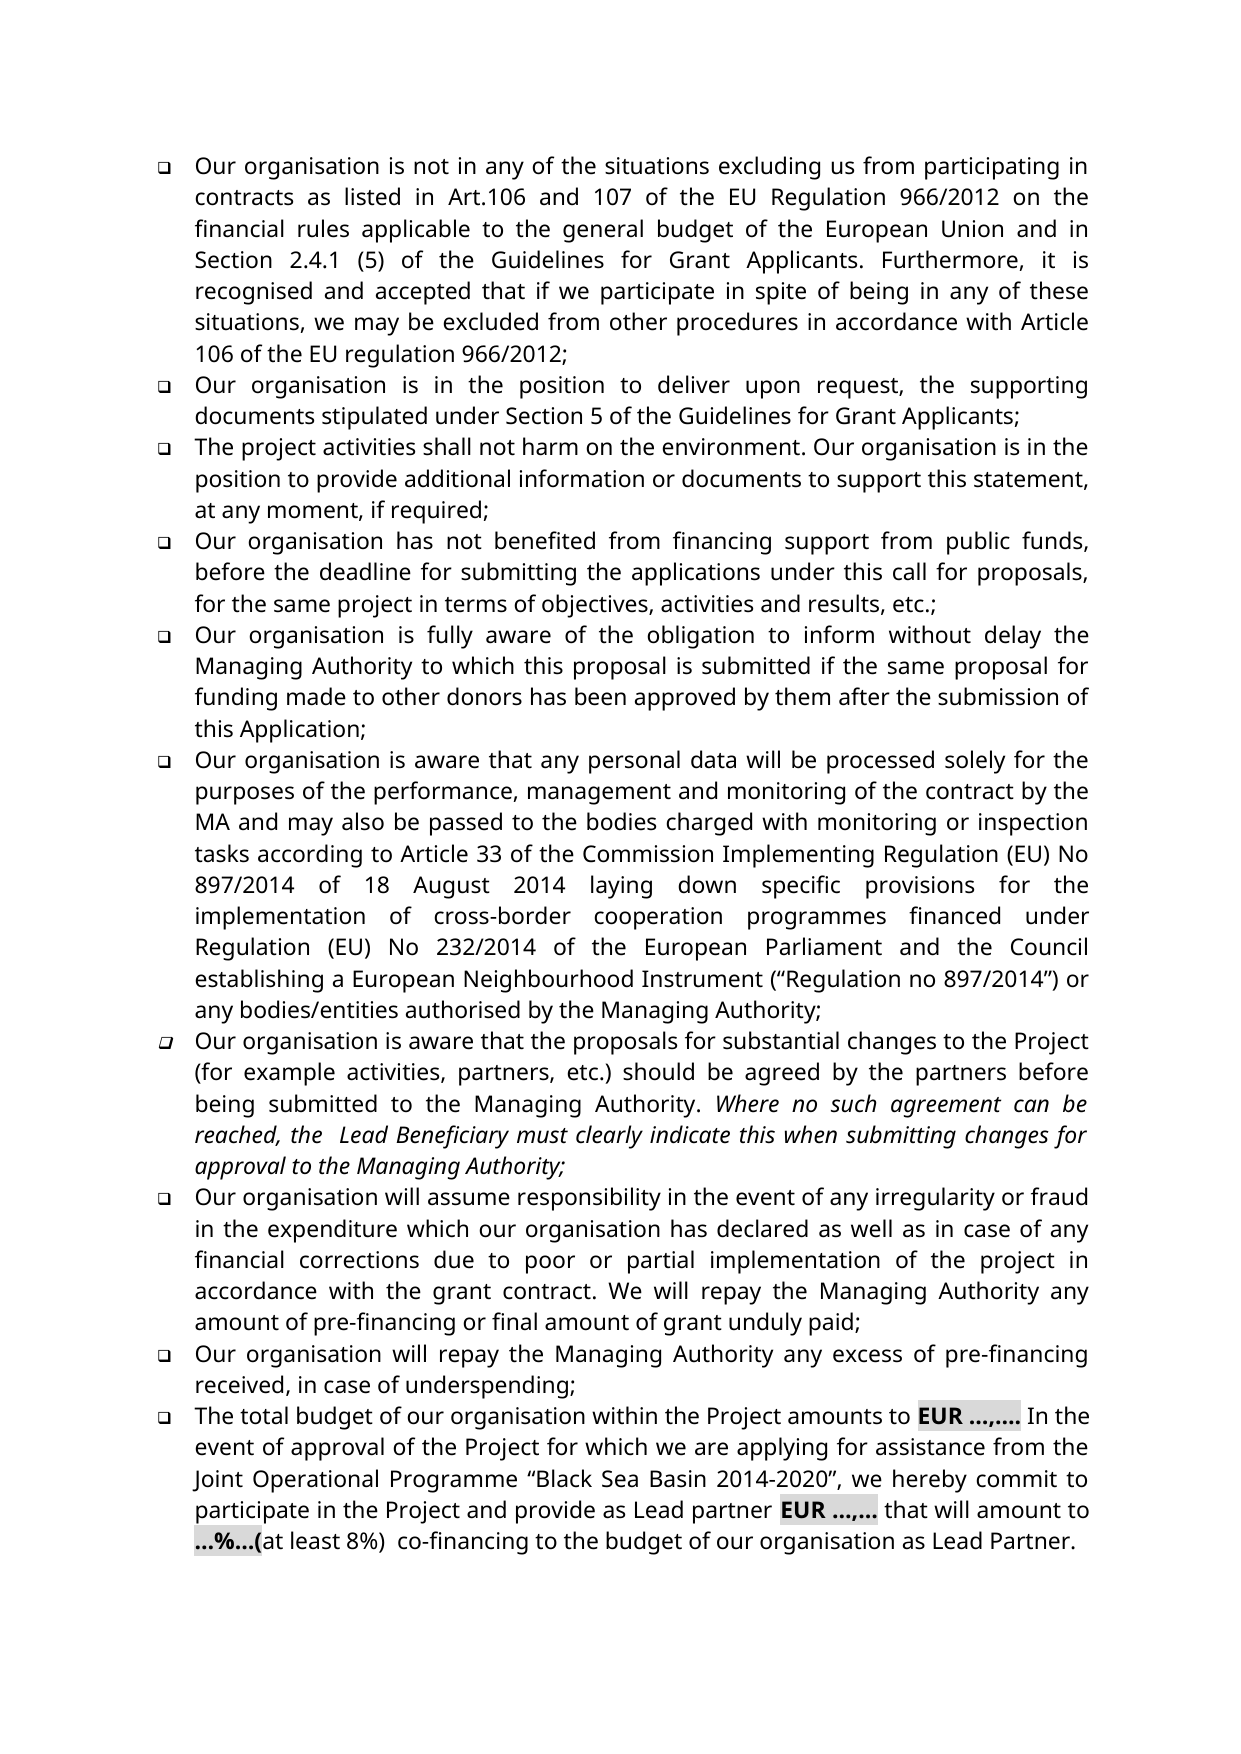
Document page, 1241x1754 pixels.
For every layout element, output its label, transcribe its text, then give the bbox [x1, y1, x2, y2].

list The project activities shall not harm on the environment. Our organisation is in the position to provide additional information or documents to support this statement, at any moment, if required; [157, 431, 1090, 525]
list Our organisation is not in any of the situations excluding us from participating in contracts as listed in Art.106 and 107 of the EU Regulation 966/2012 on the financial rules applicable to the general budget of the European Union and in Section 2.4.1 (5) of the Guidelines for Grant Applicants. Furthermore, it is recognised and accepted that if we participate in spite of being in any of these situations, we may be excluded from other procedures in accordance with Article 106 of the EU regulation 966/2012; [157, 150, 1090, 369]
list Our organisation will repay the Managing Authority any excess of pre-financing received, in case of underspending; [157, 1337, 1090, 1400]
list Our organisation is fully aware of the obligation to inform without delay the Managing Authority to which this proposal is submitted if the same proposal for funding made to other donors has been approved by them after the submission of this Application; [157, 619, 1090, 744]
list The total budget of our organisation within the Project amounts to EUR …,…. In the event of approval of the Project for which we are applying for assistance from the Joint Operational Programme “Black Sea Basin 2014-2020”, we hereby commit to participate in the Project and provide as Lead partner EUR …,… that will amount to …%…(at least 8%) co-financing to the budget of our organisation as Lead Partner. [157, 1400, 1090, 1556]
list Our organisation has not benefited from financing support from public funds, before the deadline for submitting the applications under this call for proposals, for the same project in terms of objectives, activities and results, etc.; [157, 525, 1090, 619]
list Our organisation is aware that any personal data will be processed solely for the purposes of the performance, management and monitoring of the contract by the MA and may also be passed to the bodies charged with monitoring or inspection tasks according to Article 33 of the Commission Implementing Regulation (EU) No 897/2014 of 18 August 2014 laying down specific provisions for the implementation of cross-border cooperation programmes financed under Regulation (EU) No 232/2014 of the European Parliament and the Council establishing a European Neighbourhood Instrument (“Regulation no 897/2014”) or any bodies/entities authorised by the Managing Authority; [157, 744, 1090, 1025]
list Our organisation will assume responsibility in the event of any irregularity or fraud in the expenditure which our organisation has declared as well as in case of any financial corrections due to poor or partial implementation of the project in accordance with the grant contract. We will repay the Managing Authority any amount of pre-financing or final amount of grant unduly paid; [157, 1181, 1090, 1337]
list Our organisation is in the position to deliver upon request, the supporting documents stipulated under Section 5 of the Guidelines for Grant Applicants; [157, 369, 1090, 431]
list Our organisation is aware that the proposals for substantial changes to the Project (for example activities, partners, etc.) should be agreed by the partners before being submitted to the Managing Authority. Where no such agreement can be reached, the Lead Beneficiary must clearly indicate this when submitting changes for approval to the Managing Authority; [157, 1025, 1090, 1181]
